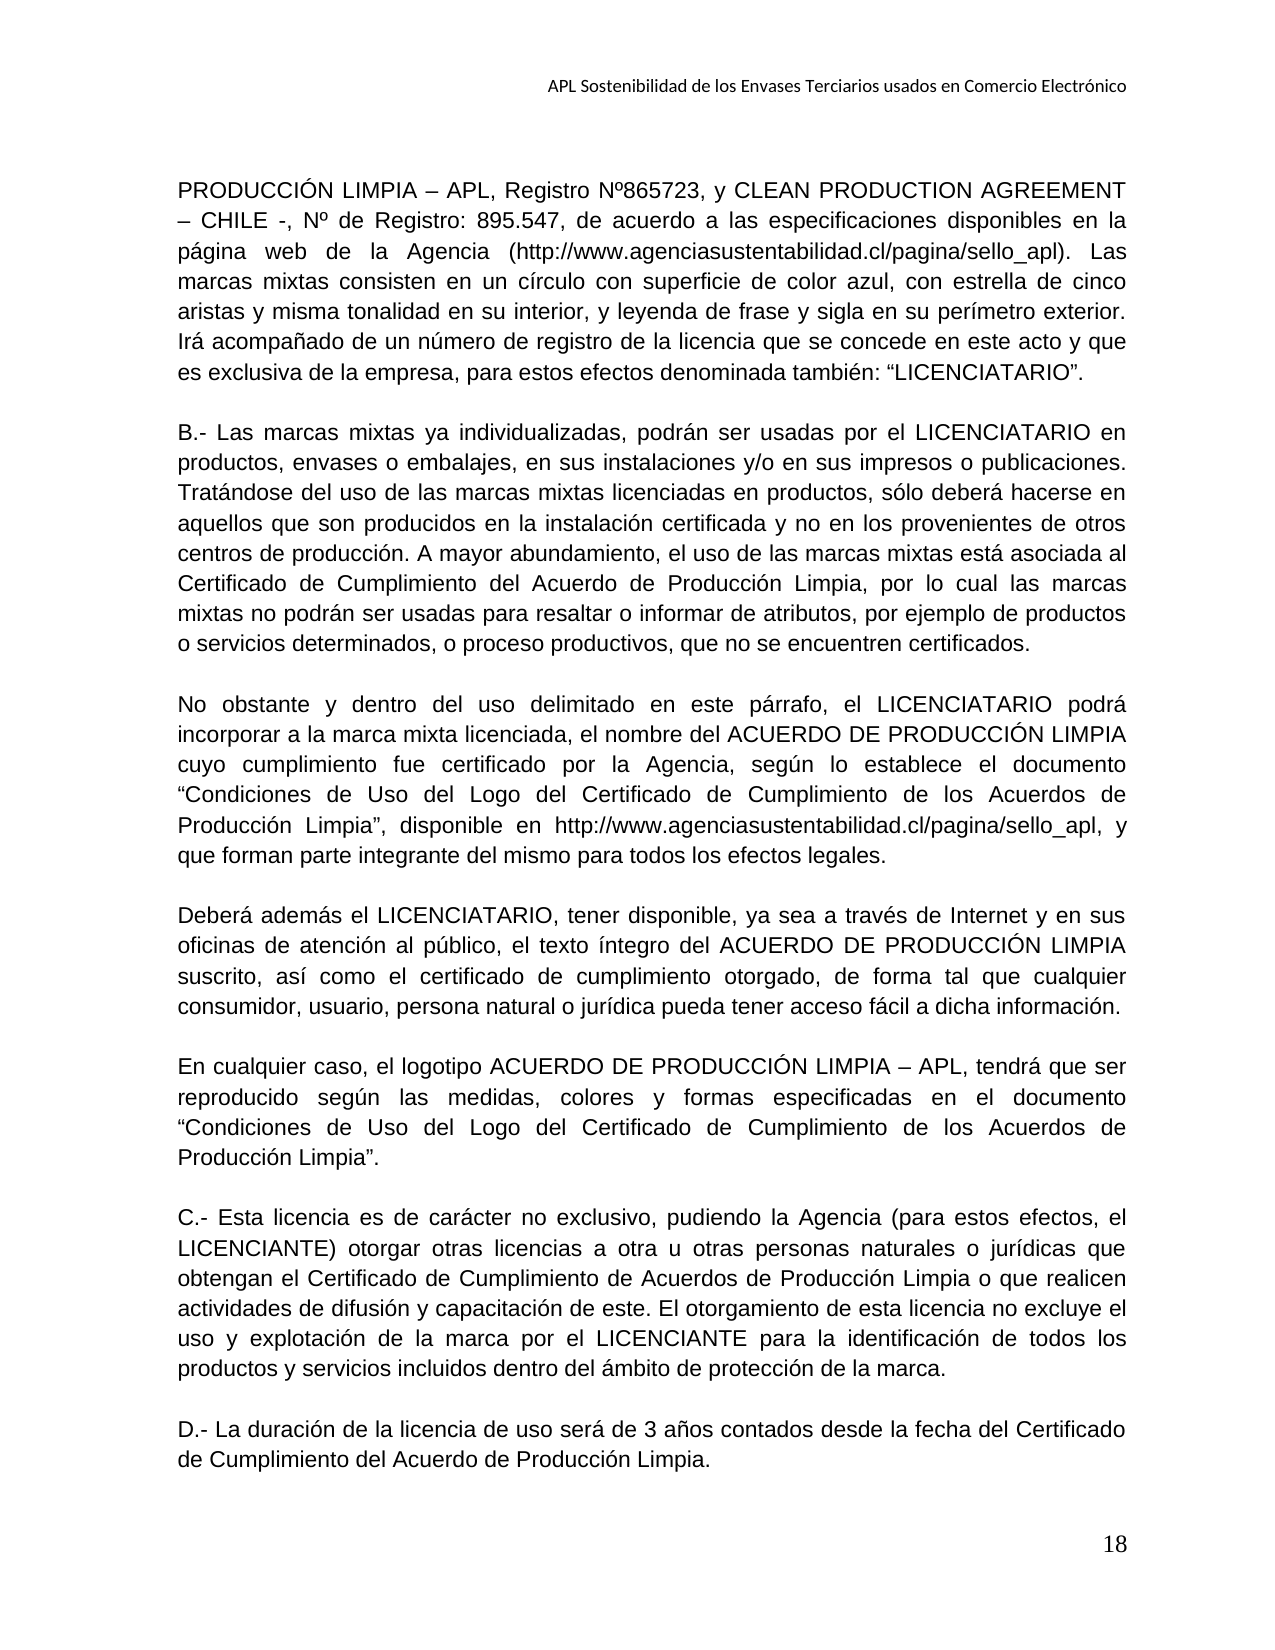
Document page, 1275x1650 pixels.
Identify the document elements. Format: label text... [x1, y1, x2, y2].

text No obstante y dentro del uso delimitado en este párrafo, el LICENCIATARIO podrá incorporar a la marca mixta licenciada, el nombre del ACUERDO DE PRODUCCIÓN LIMPIA cuyo cumplimiento fue certificado por la Agencia, según lo establece el documento “Condiciones de Uso del Logo del Certificado de Cumplimiento de los Acuerdos de Producción Limpia”, disponible en http://www.agenciasustentabilidad.cl/pagina/sello_apl, y que forman parte integrante del mismo para todos los efectos legales. [177, 691, 1127, 868]
text C.- Esta licencia es de carácter no exclusivo, pudiendo la Agencia (para estos efectos, el LICENCIANTE) otorgar otras licencias a otra u otras personas naturales o jurídicas que obtengan el Certificado de Cumplimiento de Acuerdos de Producción Limpia o que realicen actividades de difusión y capacitación de este. El otorgamiento de esta licencia no excluye el uso y explotación de la marca por el LICENCIANTE para la identificación de todos los productos y servicios incluidos dentro del ámbito de protección de la marca. [177, 1204, 1127, 1382]
text B.- Las marcas mixtas ya individualizadas, podrán ser usadas por el LICENCIATARIO en productos, envases o embalajes, en sus instalaciones y/o en sus impresos o publicaciones. Tratándose del uso de las marcas mixtas licenciadas en productos, sólo deberá hacerse en aquellos que son producidos en la instalación certificada y no en los provenientes de otros centros de producción. A mayor abundamiento, el uso de las marcas mixtas está asociada al Certificado de Cumplimiento del Acuerdo de Producción Limpia, por lo cual las marcas mixtas no podrán ser usadas para resaltar o informar de atributos, por ejemplo de productos o servicios determinados, o proceso productivos, que no se encuentren certificados. [177, 419, 1127, 657]
text En cualquier caso, el logotipo ACUERDO DE PRODUCCIÓN LIMPIA – APL, tendrá que ser reproducido según las medidas, colores y formas especificadas en el documento “Condiciones de Uso del Logo del Certificado de Cumplimiento de los Acuerdos de Producción Limpia”. [177, 1053, 1127, 1170]
text D.- La duración de la licencia de uso será de 3 años contados desde la fecha del Certificado de Cumplimiento del Acuerdo de Producción Limpia. [177, 1416, 1127, 1472]
text Deberá además el LICENCIATARIO, tener disponible, ya sea a través de Internet y en sus oficinas de atención al público, el texto íntegro del ACUERDO DE PRODUCCIÓN LIMPIA suscrito, así como el certificado de cumplimiento otorgado, de forma tal que cualquier consumidor, usuario, persona natural o jurídica pueda tener acceso fácil a dicha información. [177, 902, 1127, 1019]
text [177, 177, 1127, 385]
